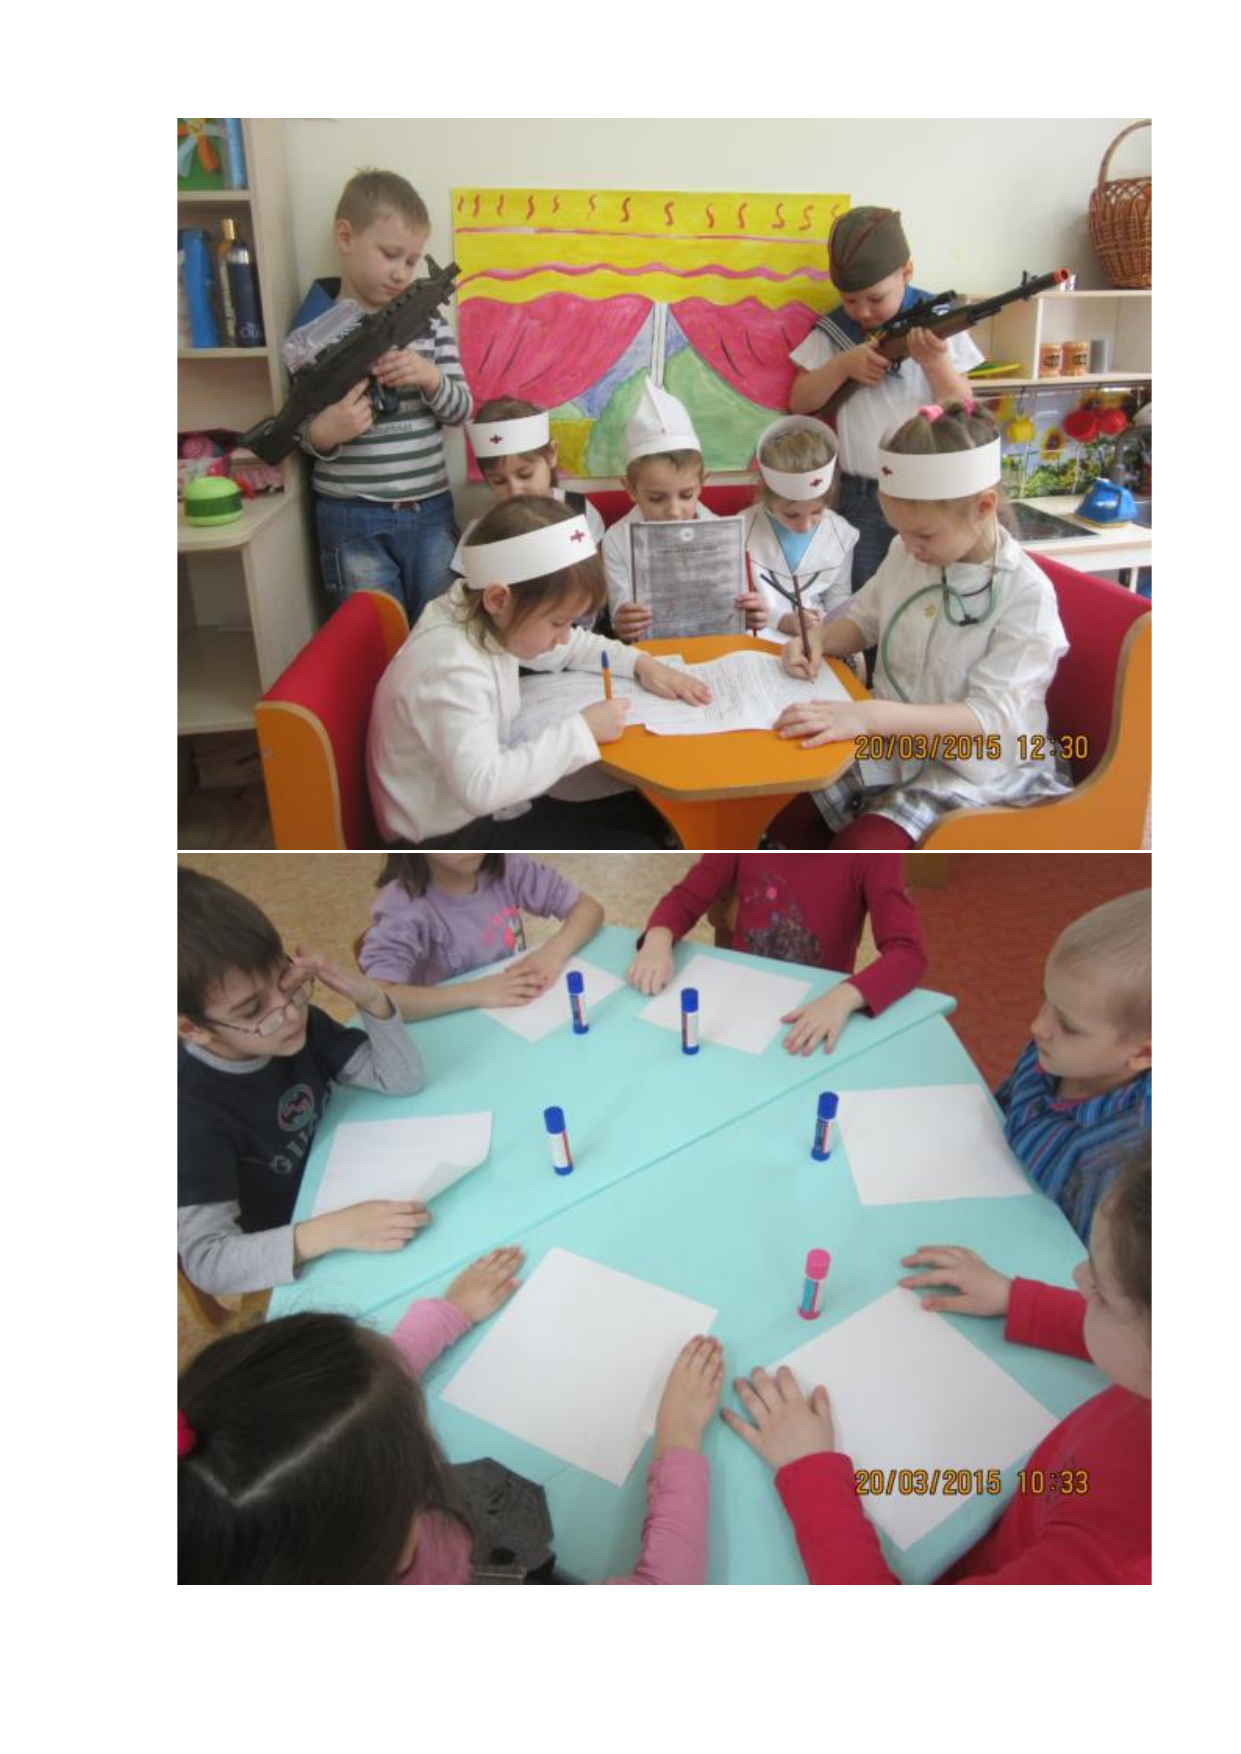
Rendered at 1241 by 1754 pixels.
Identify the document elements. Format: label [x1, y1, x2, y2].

picture [177, 118, 1152, 850]
picture [177, 853, 1152, 1585]
